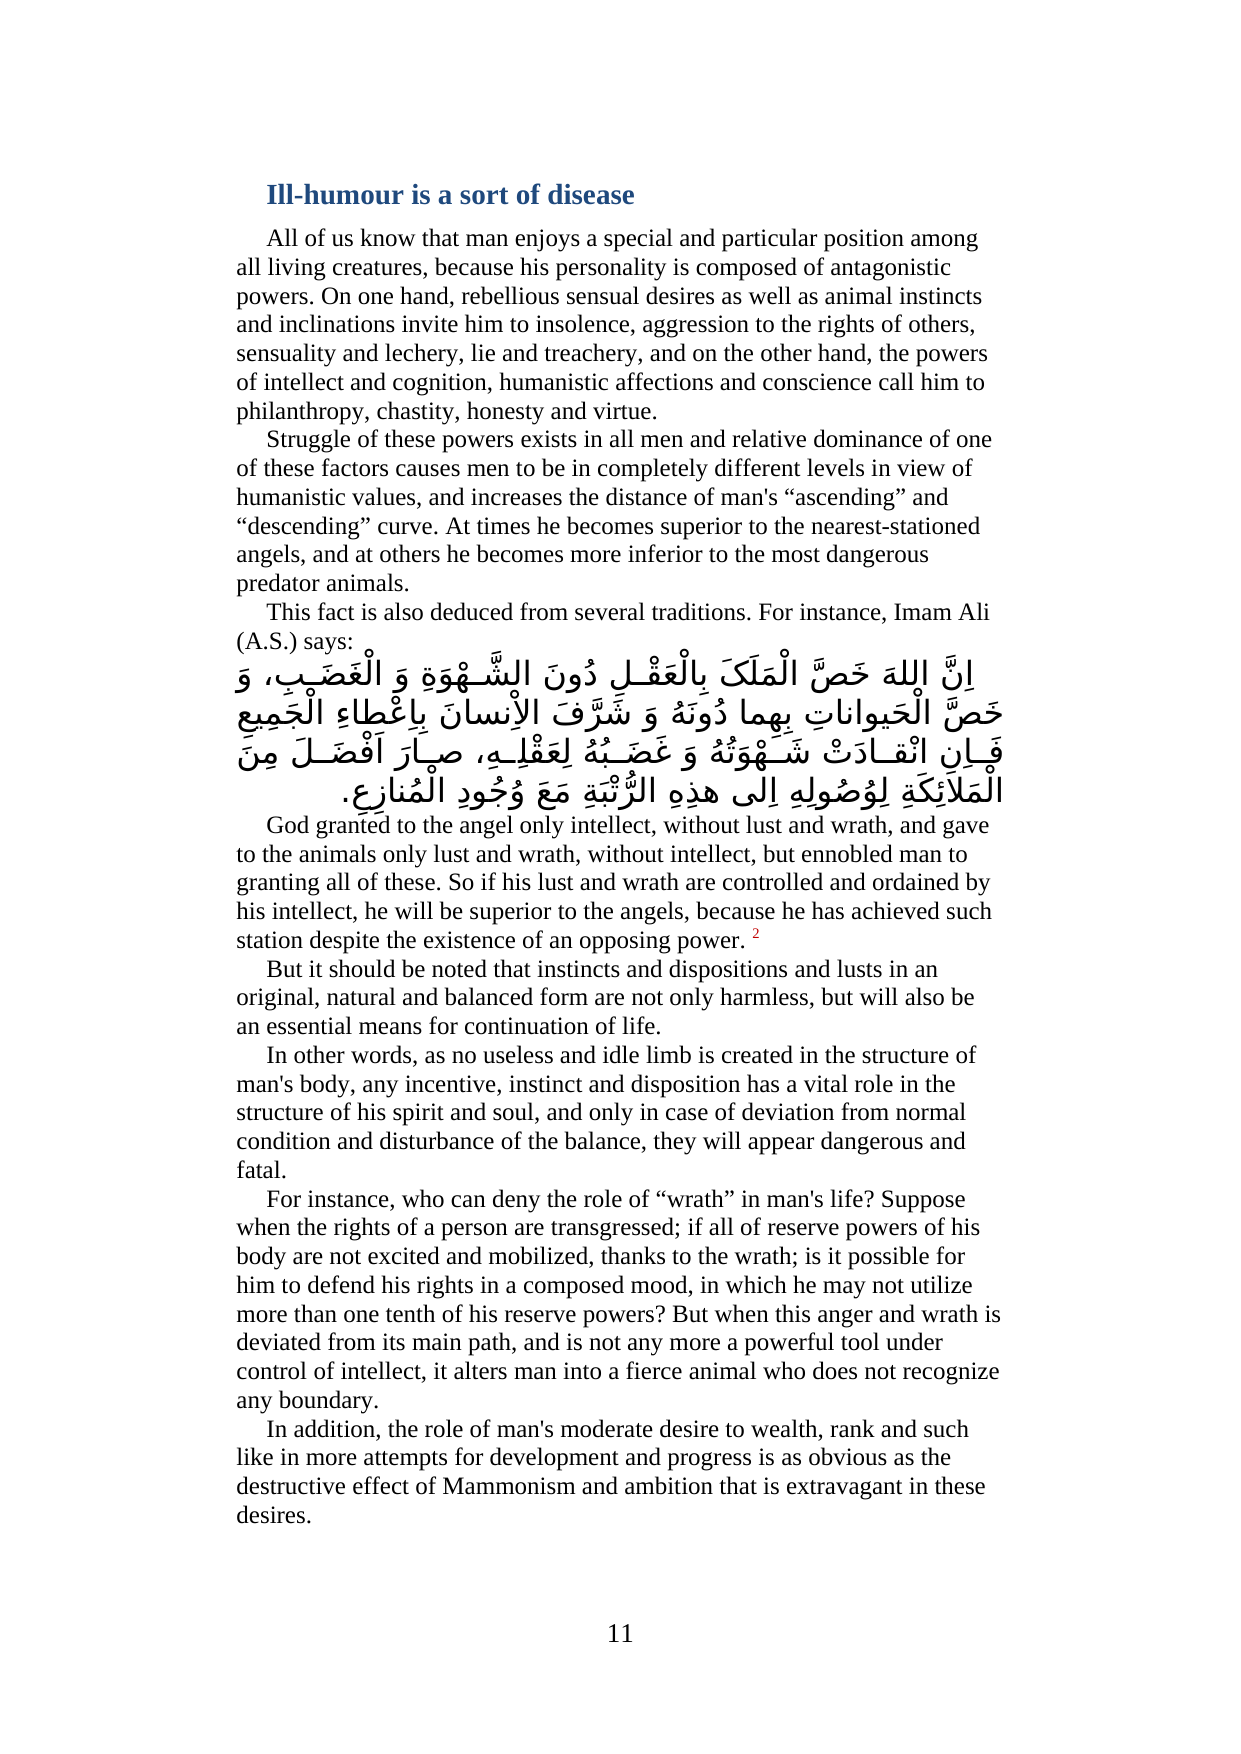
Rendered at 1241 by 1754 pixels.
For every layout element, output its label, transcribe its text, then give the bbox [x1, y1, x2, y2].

text But it should be noted that instincts and dispositions and lusts in an original, natural and balanced form are not only harmless, but will also be an essential means for continuation of life. [236, 954, 1004, 1040]
subtitle Ill-humour is a sort of disease [236, 177, 1004, 211]
text This fact is also deduced from several traditions. For instance, Imam Ali (A.S.) says: [236, 597, 1004, 654]
text اِنَّ اللهَ خَصَّ الْمَلَکَ بِالْعَقْلِ دُونَ الشَّهْوَةِ وَ الْغَضَبِ، وَ خَصَّ الْحَیواناتِ بِهِما دُونَهُ وَ شَرَّفَ الاِْنسانَ بِاِعْطاءِ الْجَمِیعِ فَاِنِ انْقادَتْ شَهْوَتُهُ وَ غَضَبُهُ لِعَقْلِهِ، صارَ اَفْضَلَ مِنَ الْمَلائِکَةِ لِوُصُولِهِ اِلى هذِهِ الرُّتْبَةِ مَعَ وُجُودِ الْمُنازِعِ. [236, 654, 1004, 810]
text In addition, the role of man's moderate desire to wealth, rank and such like in more attempts for development and progress is as obvious as the destructive effect of Mammonism and ambition that is extravagant in these desires. [236, 1414, 1004, 1529]
text In other words, as no useless and idle limb is created in the structure of man's body, any incentive, instinct and disposition has a vital role in the structure of his spirit and soul, and only in case of deviation from normal condition and disturbance of the balance, they will appear dangerous and fatal. [236, 1040, 1004, 1184]
text Struggle of these powers exists in all men and relative dominance of one of these factors causes men to be in completely different levels in view of humanistic values, and increases the distance of man's “ascending” and “descending” curve. At times he becomes superior to the nearest-stationed angels, and at others he becomes more inferior to the most dangerous predator animals. [236, 424, 1004, 597]
text For instance, who can deny the role of “wrath” in man's life? Suppose when the rights of a person are transgressed; if all of reserve powers of his body are not excited and mobilized, thanks to the wrath; is it possible for him to defend his rights in a composed mood, in which he may not utilize more than one tenth of his reserve powers? But when this anger and wrath is deviated from its main path, and is not any more a powerful tool under control of intellect, it alters man into a fierce animal who does not recognize any boundary. [236, 1184, 1004, 1414]
text God granted to the angel only intellect, without lust and wrath, and gave to the animals only lust and wrath, without intellect, but ennobled man to granting all of these. So if his lust and wrath are controlled and ordained by his intellect, he will be superior to the angels, because he has achieved such station despite the existence of an opposing power. 2 [236, 810, 1004, 954]
text All of us know that man enjoys a special and particular position among all living creatures, because his personality is composed of antagonistic powers. On one hand, rebellious sensual desires as well as animal instincts and inclinations invite him to insolence, aggression to the rights of others, sensuality and lechery, lie and treachery, and on the other hand, the powers of intellect and cognition, humanistic affections and conscience call him to philanthropy, chastity, honesty and virtue. [236, 223, 1004, 424]
